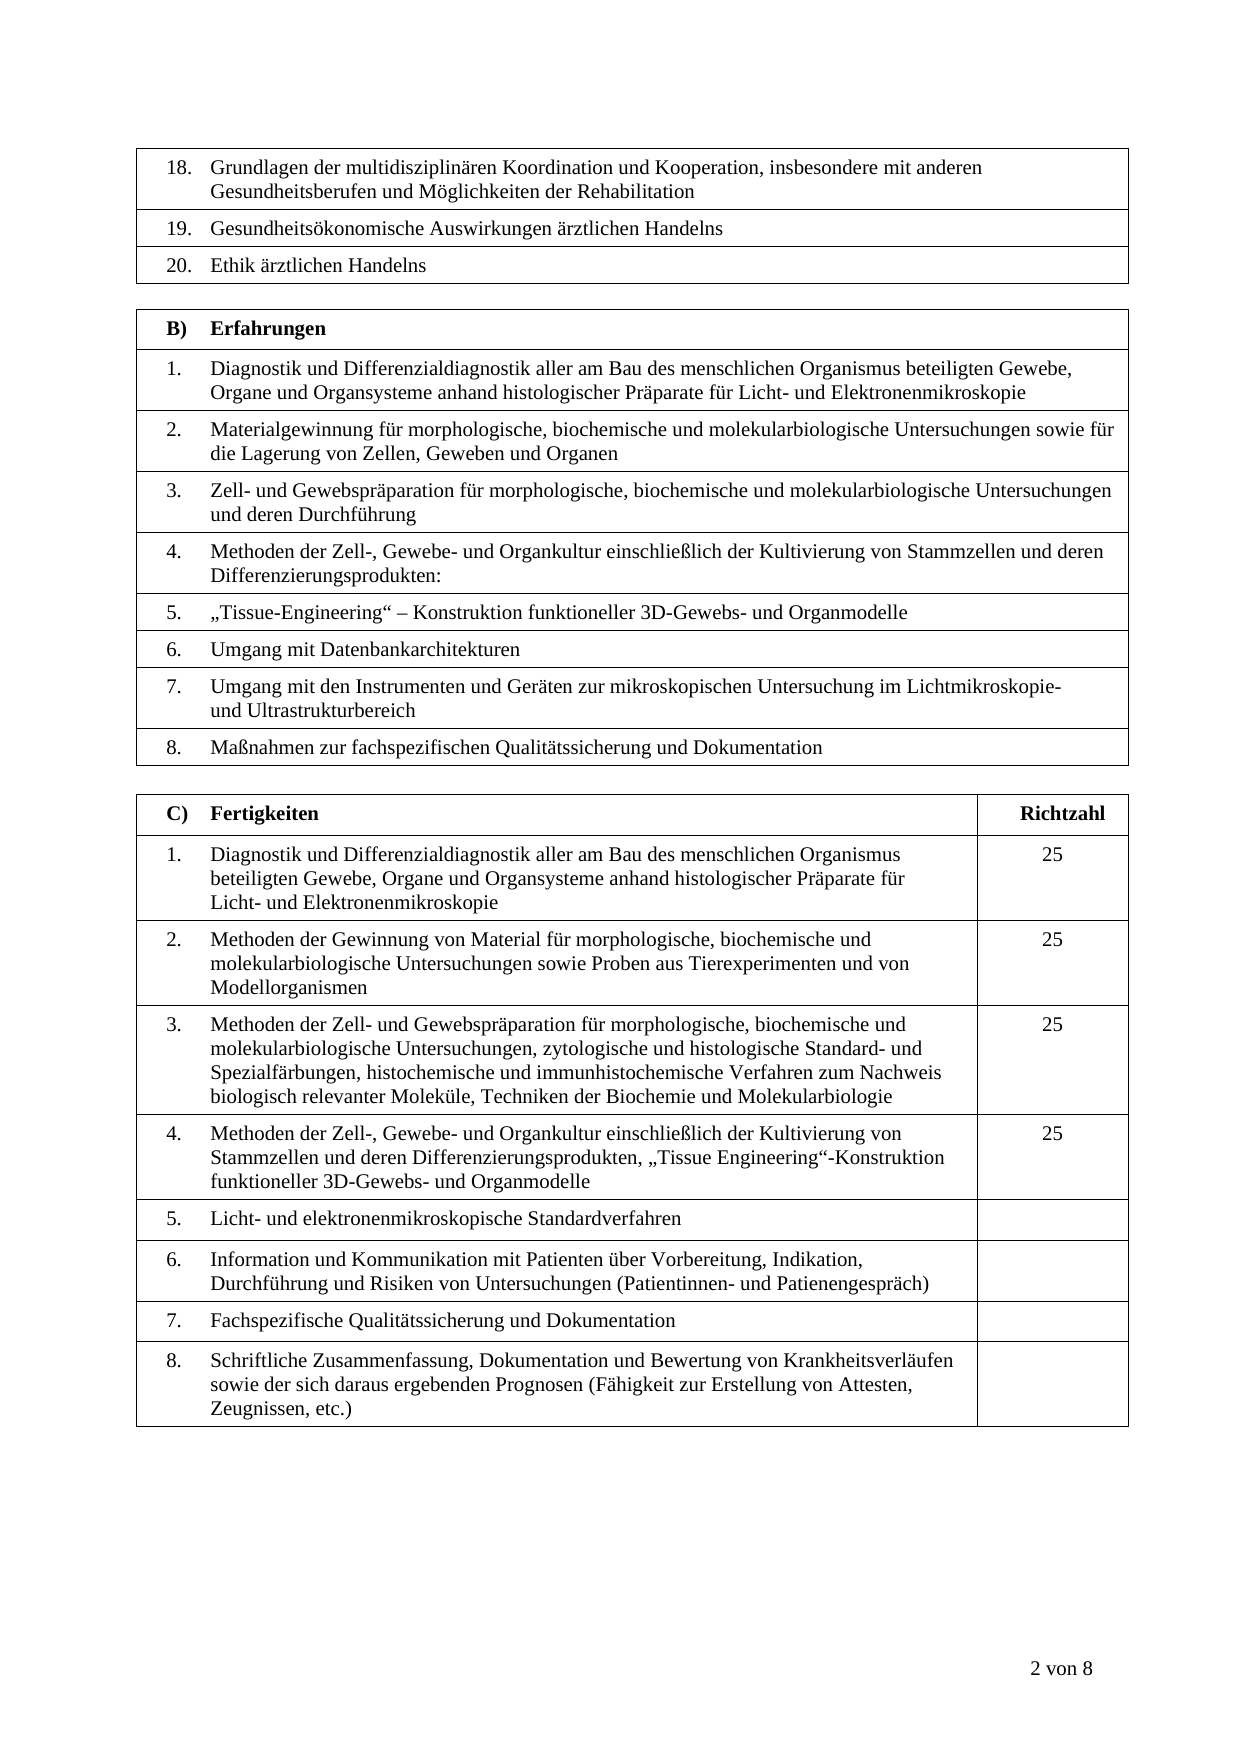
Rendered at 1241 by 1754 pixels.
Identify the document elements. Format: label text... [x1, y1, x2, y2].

table_cell 25 [978, 836, 1128, 919]
table_cell Zell- und Gewebspräparation für morphologische, biochemische und molekularbiologische Untersuchungen und deren Durchführung [137, 472, 1128, 532]
table_cell Ethik ärztlichen Handelns [137, 247, 1128, 283]
table_cell Diagnostik und Differenzialdiagnostik aller am Bau des menschlichen Organismus beteiligten Gewebe, Organe und Organsysteme anhand histologischer Präparate für Licht- und Elektronenmikroskopie [137, 836, 977, 919]
table_cell Gesundheitsökonomische Auswirkungen ärztlichen Handelns [137, 210, 1128, 246]
table_header Richtzahl [978, 795, 1128, 834]
table_cell Umgang mit den Instrumenten und Geräten zur mikroskopischen Untersuchung im Lichtmikroskopie- und Ultrastrukturbereich [137, 668, 1128, 728]
table_cell Methoden der Zell-, Gewebe- und Organkultur einschließlich der Kultivierung von Stammzellen und deren Differenzierungsprodukten: [137, 533, 1128, 593]
table_cell Fachspezifische Qualitätssicherung und Dokumentation [137, 1302, 977, 1341]
table_cell 25 [978, 1006, 1128, 1114]
table_cell Methoden der Zell-, Gewebe- und Organkultur einschließlich der Kultivierung von Stammzellen und deren Differenzierungsprodukten, „Tissue Engineering“-Konstruktion funktioneller 3D-Gewebs- und Organmodelle [137, 1115, 977, 1199]
table_cell Umgang mit Datenbankarchitekturen [137, 631, 1128, 667]
table_cell 25 [978, 921, 1128, 1005]
table_cell Licht- und elektronenmikroskopische Standardverfahren [137, 1200, 977, 1239]
table_cell Methoden der Gewinnung von Material für morphologische, biochemische und molekularbiologische Untersuchungen sowie Proben aus Tierexperimenten und von Modellorganismen [137, 921, 977, 1005]
table_cell Maßnahmen zur fachspezifischen Qualitätssicherung und Dokumentation [137, 729, 1128, 765]
table_header B) Erfahrungen [137, 310, 1128, 349]
table_cell 25 [978, 1115, 1128, 1199]
table_cell Information und Kommunikation mit Patienten über Vorbereitung, Indikation, Durchführung und Risiken von Untersuchungen (Patientinnen- und Patienengespräch) [137, 1241, 977, 1301]
table_cell Grundlagen der multidisziplinären Koordination und Kooperation, insbesondere mit anderen Gesundheitsberufen und Möglichkeiten der Rehabilitation [137, 149, 1128, 209]
table_cell Materialgewinnung für morphologische, biochemische und molekularbiologische Untersuchungen sowie für die Lagerung von Zellen, Geweben und Organen [137, 411, 1128, 471]
table_cell „Tissue-Engineering“ – Konstruktion funktioneller 3D-Gewebs- und Organmodelle [137, 594, 1128, 630]
table_cell [978, 1241, 1128, 1301]
table_header C) Fertigkeiten [137, 795, 977, 834]
table_cell [978, 1302, 1128, 1341]
table_cell Methoden der Zell- und Gewebspräparation für morphologische, biochemische und molekularbiologische Untersuchungen, zytologische und histologische Standard- und Spezialfärbungen, histochemische und immunhistochemische Verfahren zum Nachweis biologisch relevanter Moleküle, Techniken der Biochemie und Molekularbiologie [137, 1006, 977, 1114]
table_cell [978, 1342, 1128, 1426]
table_cell Diagnostik und Differenzialdiagnostik aller am Bau des menschlichen Organismus beteiligten Gewebe, Organe und Organsysteme anhand histologischer Präparate für Licht- und Elektronenmikroskopie [137, 350, 1128, 410]
table_cell [978, 1200, 1128, 1239]
table_cell Schriftliche Zusammenfassung, Dokumentation und Bewertung von Krankheitsverläufen sowie der sich daraus ergebenden Prognosen (Fähigkeit zur Erstellung von Attesten, Zeugnissen, etc.) [137, 1342, 977, 1426]
